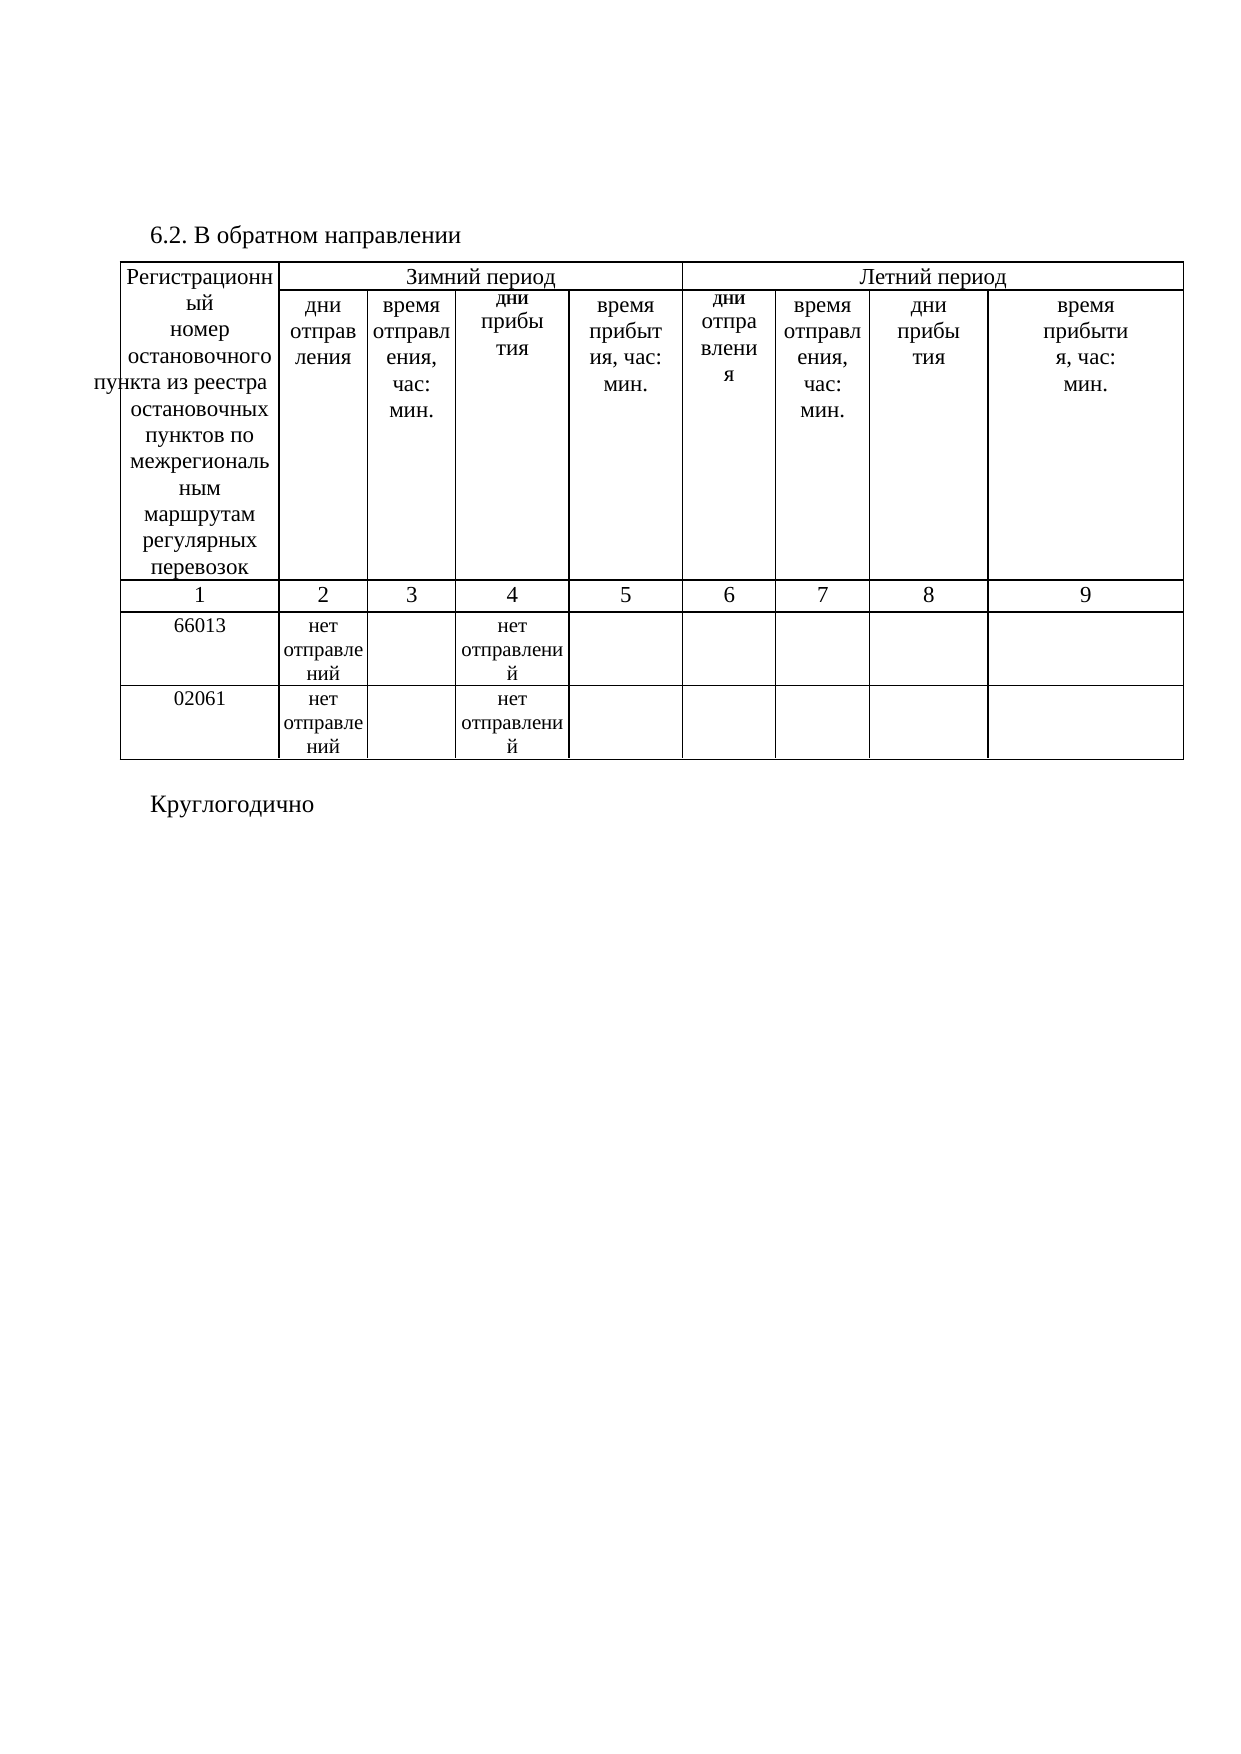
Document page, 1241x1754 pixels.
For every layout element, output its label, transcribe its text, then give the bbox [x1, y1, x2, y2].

table_cell 9 [989, 581, 1183, 611]
table_cell [570, 613, 682, 685]
table_header Зимний период [280, 263, 682, 289]
table_header Летний период [683, 263, 1183, 289]
text Круглогодично [150, 789, 1090, 817]
table_cell 7 [776, 581, 869, 611]
table_cell 1 [121, 581, 278, 611]
table_cell [368, 613, 455, 685]
table_cell 02061 [121, 686, 278, 758]
table_cell [570, 686, 682, 758]
table_cell 66013 [121, 613, 278, 685]
table_cell 4 [456, 581, 568, 611]
table_cell 3 [368, 581, 455, 611]
text 6.2. В обратном направлении [150, 220, 1090, 249]
table_cell [870, 613, 987, 685]
table_cell нет отправлений [280, 613, 367, 685]
table_cell [989, 686, 1183, 758]
table_cell ДНИ прибы тия [456, 291, 568, 579]
table_cell [683, 686, 775, 758]
table_cell [683, 613, 775, 685]
table_cell время прибыти я, час: мин. [989, 291, 1183, 579]
table_cell 2 [280, 581, 367, 611]
table_cell [870, 686, 987, 758]
table_cell нет отправлений [456, 613, 568, 685]
table_cell нет отправлений [456, 686, 568, 758]
table_cell [368, 686, 455, 758]
table_cell время отправл ения, час: мин. [368, 291, 455, 579]
table_cell 8 [870, 581, 987, 611]
table_cell [776, 686, 869, 758]
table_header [121, 263, 278, 579]
table_cell ДНИ отпра влени я [683, 291, 775, 579]
table_cell [776, 613, 869, 685]
table_cell дни прибы тия [870, 291, 987, 579]
table_cell [989, 613, 1183, 685]
table_cell дни отправ ления [280, 291, 367, 579]
table_cell 6 [683, 581, 775, 611]
table_cell время отправл ения, час: мин. [776, 291, 869, 579]
table_cell нет отправлений [280, 686, 367, 758]
table_cell 5 [570, 581, 682, 611]
table_cell время прибыт ия, час: мин. [570, 291, 682, 579]
